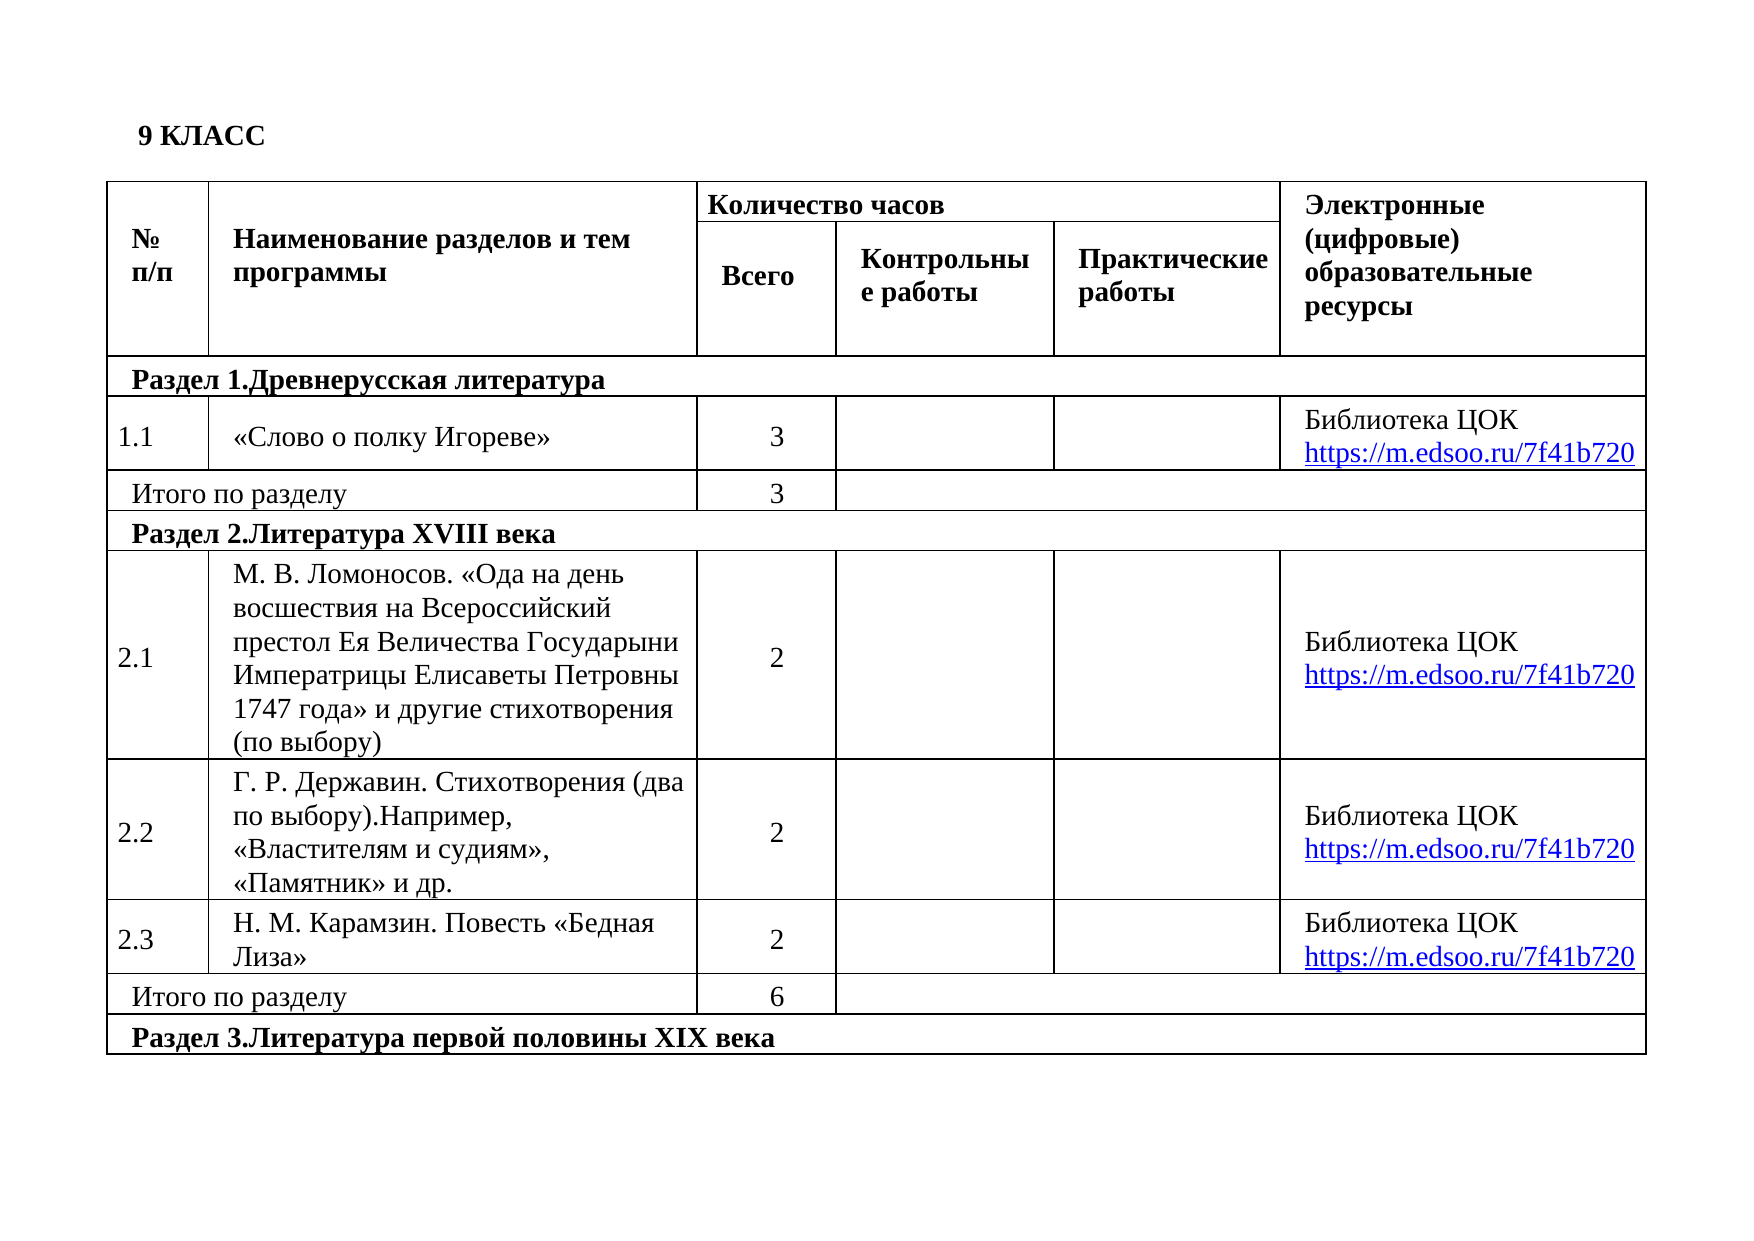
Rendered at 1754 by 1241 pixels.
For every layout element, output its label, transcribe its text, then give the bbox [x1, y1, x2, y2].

table_cell 2.3 [108, 900, 208, 973]
table_cell Итого по разделу [108, 974, 696, 1013]
table_cell М. В. Ломоносов. «Ода на день восшествия на Всероссийский престол Ея Величества Государыни Императрицы Елисаветы Петровны 1747 года» и другие стихотворения (по выбору) [209, 551, 696, 758]
table_cell 2.1 [108, 551, 208, 758]
table_header Наименование разделов и тем программы [209, 182, 696, 355]
table_cell 1.1 [108, 397, 208, 469]
table_cell Библиотека ЦОК https://m.edsoo.ru/7f41b720 [1281, 397, 1645, 469]
table_cell 2.2 [108, 760, 208, 899]
table_cell Практические работы [1055, 222, 1279, 355]
table_cell Библиотека ЦОК https://m.edsoo.ru/7f41b720 [1281, 551, 1645, 758]
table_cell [1281, 900, 1645, 973]
table_cell Итого по разделу [108, 471, 696, 509]
table_cell 6 [698, 974, 835, 1013]
table_cell Г. Р. Державин. Стихотворения (два по выбору).Например, «Властителям и судиям», «Памятник» и др. [209, 760, 696, 899]
table_cell Контрольные работы [837, 222, 1053, 355]
table_cell Всего [698, 222, 835, 355]
text 9 КЛАСС [131, 118, 1636, 151]
table_cell [837, 471, 1645, 509]
table_cell 2 [698, 900, 835, 973]
table_cell 3 [698, 397, 835, 469]
table_header Электронные (цифровые) образовательные ресурсы [1281, 182, 1645, 355]
table_cell [837, 397, 1053, 469]
table_cell [1055, 900, 1279, 973]
table_cell Раздел 2.Литература XVIII века [108, 511, 1645, 550]
table_cell [1055, 397, 1279, 469]
table_cell 3 [698, 471, 835, 509]
table_cell [837, 551, 1053, 758]
table_cell Раздел 3.Литература первой половины XIX века [108, 1015, 1645, 1053]
table_cell [837, 900, 1053, 973]
table_cell [837, 760, 1053, 899]
table_cell [837, 974, 1645, 1013]
table_cell Н. М. Карамзин. Повесть «Бедная Лиза» [209, 900, 696, 973]
table_header № п/п [108, 182, 208, 355]
table_cell [1055, 551, 1279, 758]
table_cell 2 [698, 760, 835, 899]
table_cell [1281, 760, 1645, 899]
table_cell Раздел 1.Древнерусская литература [108, 357, 1645, 395]
table_header Количество часов [698, 182, 1279, 221]
table_cell 2 [698, 551, 835, 758]
table_cell «Слово о полку Игореве» [209, 397, 696, 469]
table_cell [1055, 760, 1279, 899]
